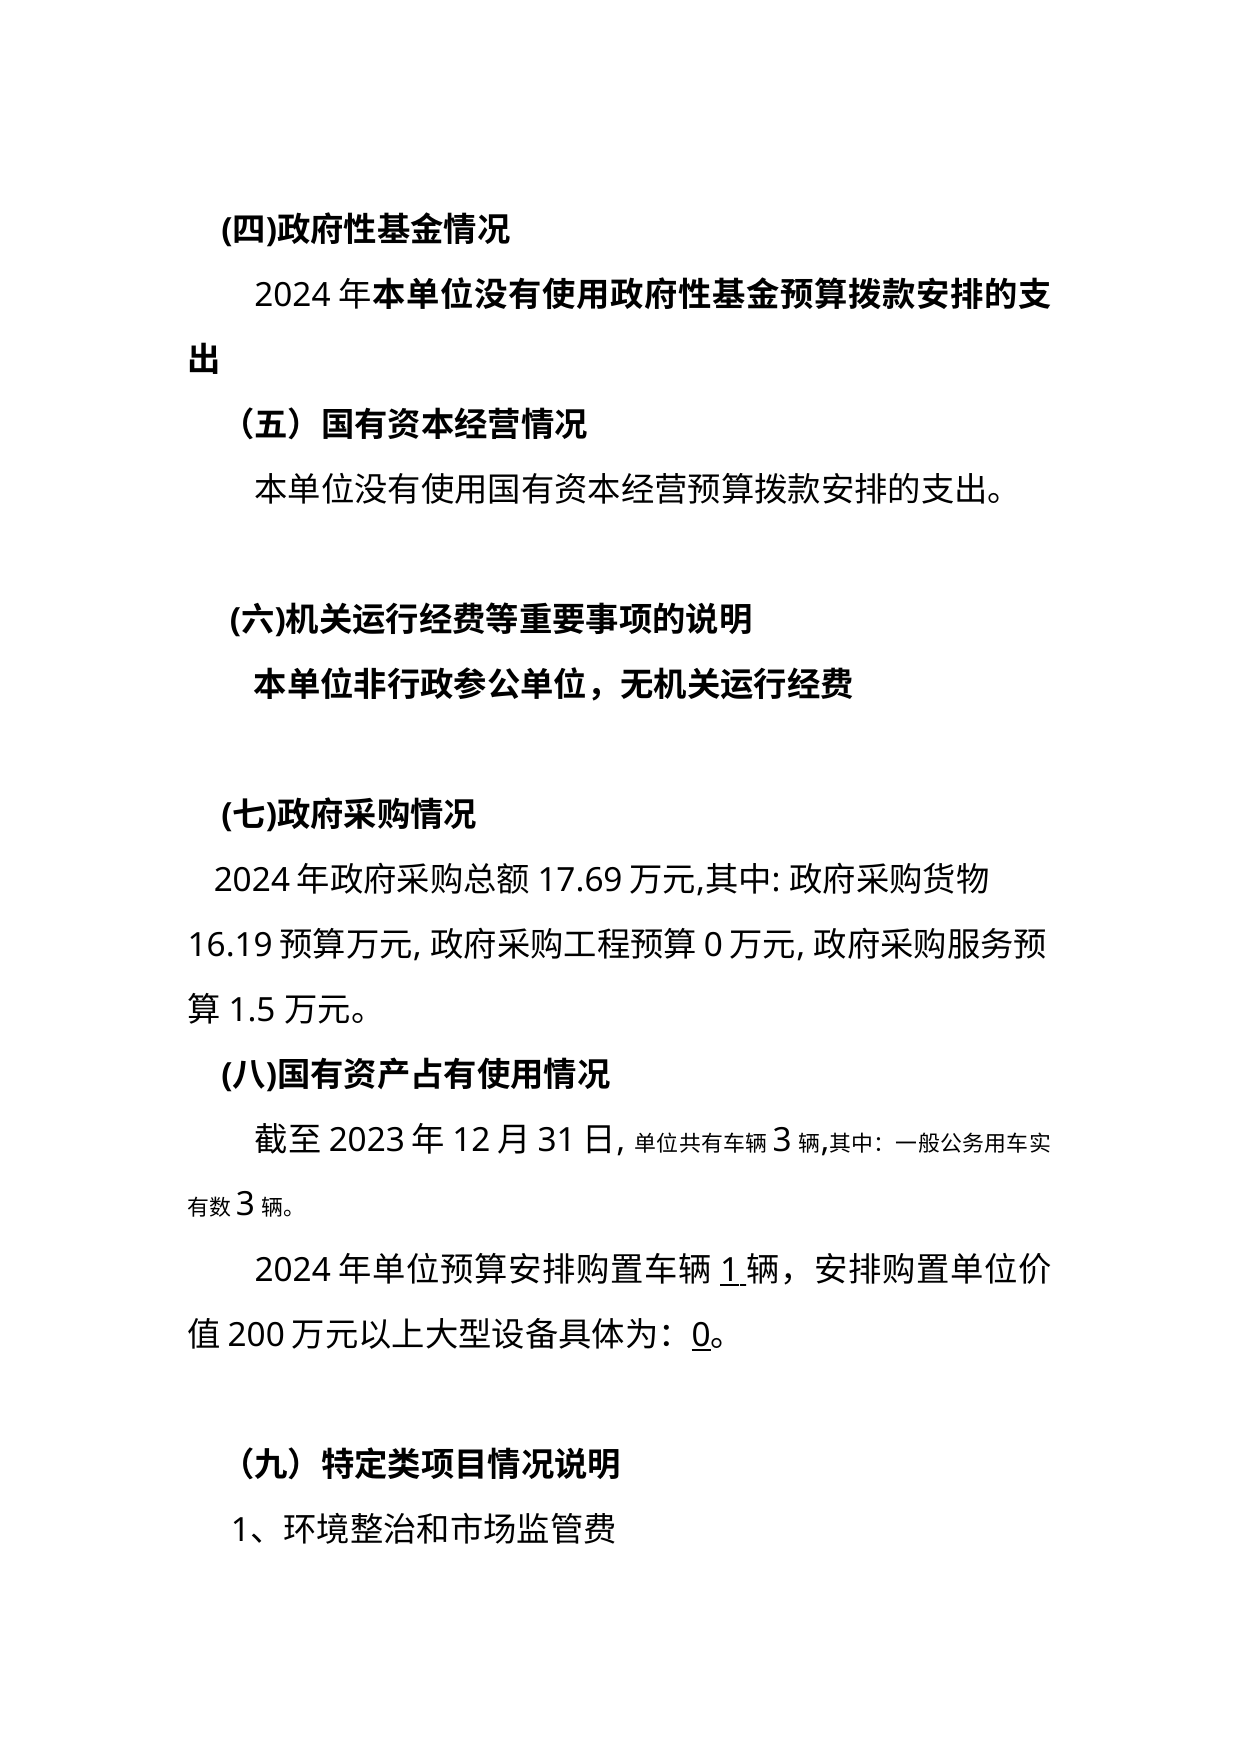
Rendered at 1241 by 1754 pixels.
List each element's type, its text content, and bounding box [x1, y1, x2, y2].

list 2024年政府采购总额 17.69万元,其中: 政府采购货物16.19预算万元, 政府采购工程预算0万元, 政府采购服务预算 1.5 万元。 [187, 844, 1053, 1039]
text 2024年本单位没有使用政府性基金预算拨款安排的支出 [187, 259, 1053, 389]
text (六)机关运行经费等重要事项的说明 [187, 584, 1053, 649]
text (八)国有资产占有使用情况 [187, 1039, 1053, 1104]
list 特定类项目情况说明 [187, 1429, 1053, 1494]
text （五）国有资本经营情况 [187, 389, 1053, 454]
text 本单位非行政参公单位，无机关运行经费 [187, 649, 1053, 714]
text 1、环境整治和市场监管费 [187, 1494, 1053, 1559]
text (七)政府采购情况 [187, 779, 1053, 844]
text 截至2023年12月31日, 单位共有车辆3辆,其中：一般公务用车实有数3辆。 [187, 1104, 1053, 1234]
text 2024年单位预算安排购置车辆1辆，安排购置单位价值200万元以上大型设备具体为：0。 [187, 1234, 1053, 1364]
text 本单位没有使用国有资本经营预算拨款安排的支出。 [187, 454, 1053, 519]
text (四)政府性基金情况 [187, 194, 1053, 259]
